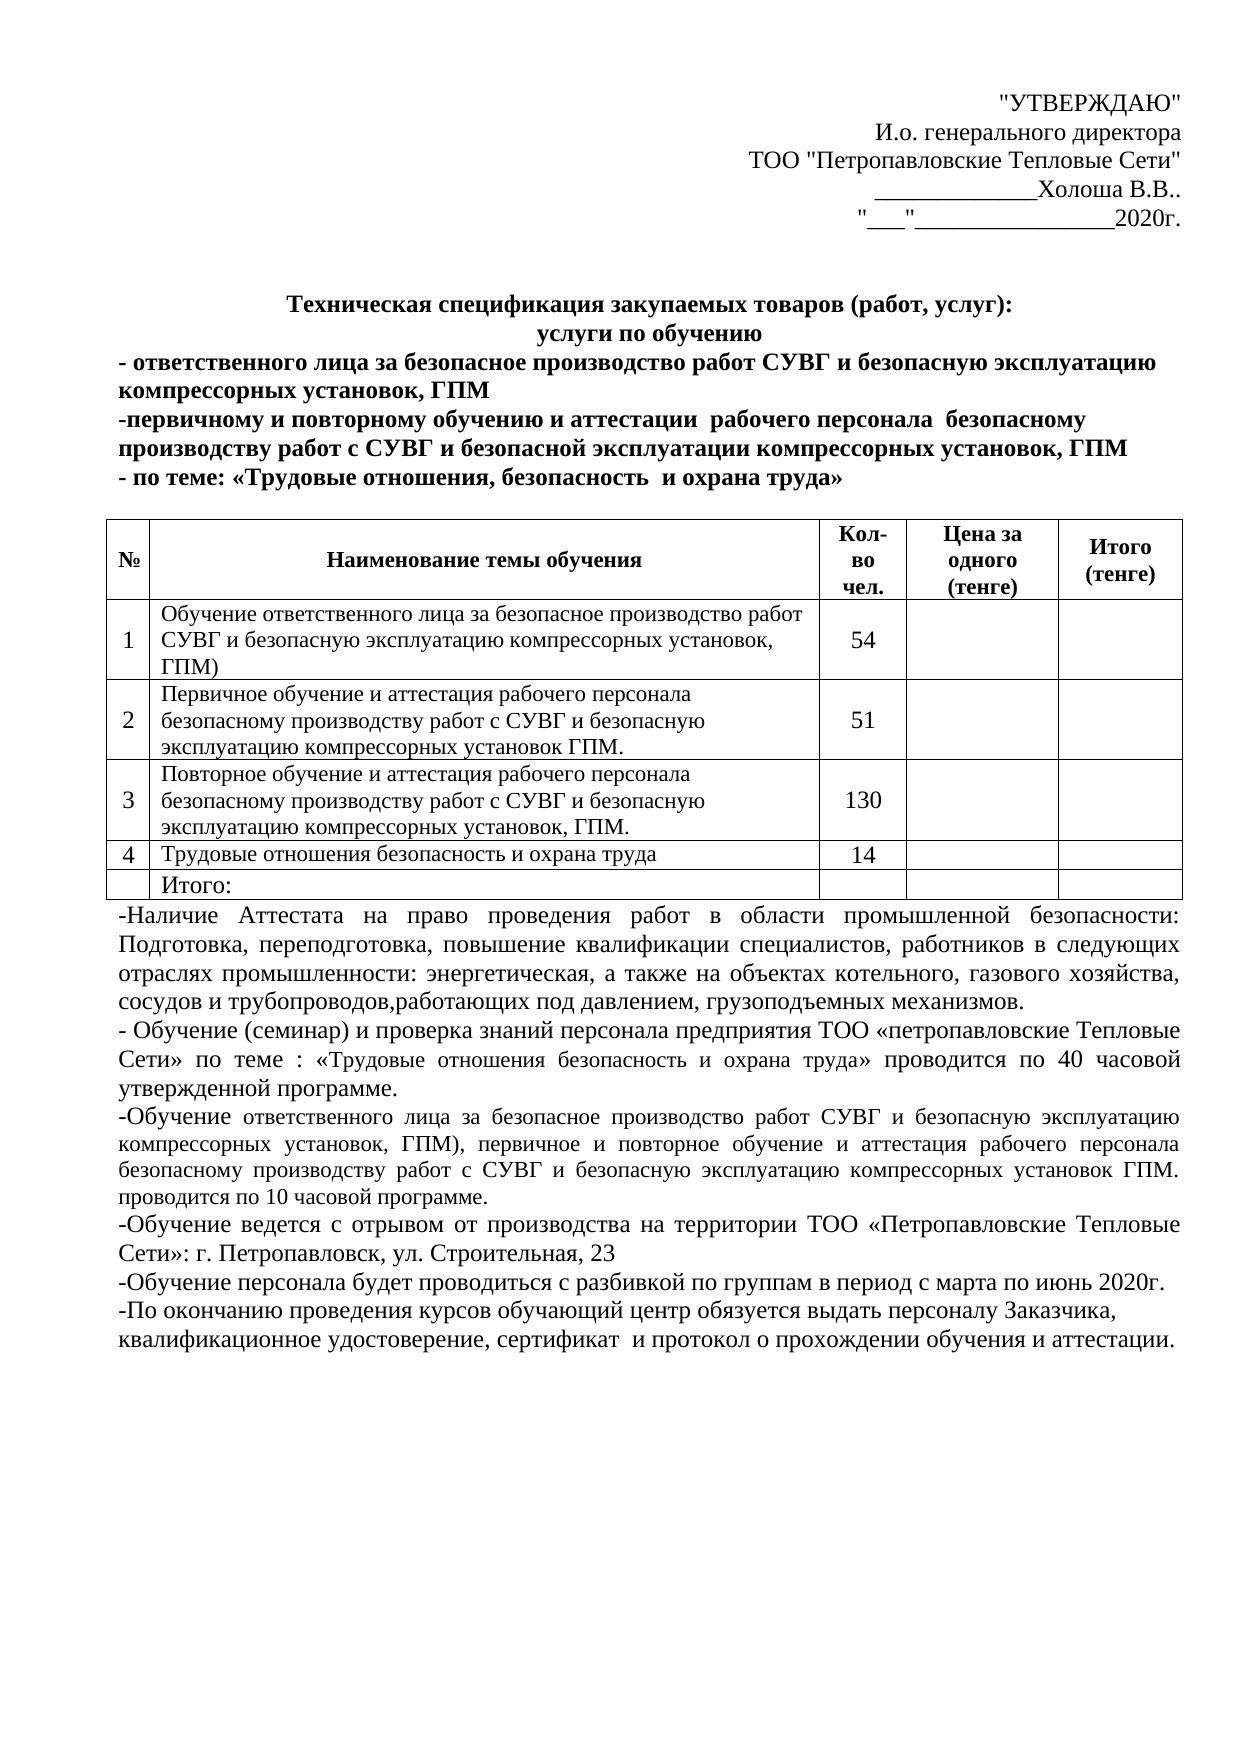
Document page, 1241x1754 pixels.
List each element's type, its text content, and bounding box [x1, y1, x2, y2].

text Техническая спецификация закупаемых товаров (работ, услуг): [118, 289, 1181, 318]
table_cell 54 [820, 600, 906, 679]
table_cell [907, 841, 1058, 869]
table_cell Первичное обучение и аттестация рабочего персонала безопасному производству работ с СУВГ и безопасную эксплуатацию компрессорных установок ГПМ. [150, 680, 819, 759]
table_cell 2 [107, 680, 149, 759]
text -Обучение ведется с отрывом от производства на территории ТОО «Петропавловские Тепловые Сети»: г. Петропавловск, ул. Строительная, 23 [118, 1209, 1181, 1267]
text услуги по обучению [118, 318, 1181, 347]
text - по теме: «Трудовые отношения, безопасность и охрана труда» [118, 462, 1181, 490]
text -По окончанию проведения курсов обучающий центр обязуется выдать персоналу Заказчика, квалификационное удостоверение, сертификат и протокол о прохождении обучения и аттестации. [118, 1295, 1181, 1353]
table_cell [1059, 870, 1182, 899]
text -первичному и повторному обучению и аттестации рабочего персонала безопасному производству работ с СУВГ и безопасной эксплуатации компрессорных установок, ГПМ [118, 404, 1181, 462]
text -Обучение персонала будет проводиться с разбивкой по группам в период с марта по июнь 2020г. [118, 1267, 1181, 1295]
text "___"________________2020г. [118, 203, 1181, 232]
text - ответственного лица за безопасное производство работ СУВГ и безопасную эксплуатацию компрессорных установок, ГПМ [118, 347, 1181, 404]
text _____________Холоша В.В.. [118, 174, 1181, 203]
text -Наличие Аттестата на право проведения работ в области промышленной безопасности: Подготовка, переподготовка, повышение квалификации специалистов, работников в следующих отраслях промышленности: энергетическая, а также на объектах котельного, газового хозяйства, сосудов и трубопроводов,работающих под давлением, грузоподъемных механизмов. [118, 900, 1181, 1015]
table_cell 130 [820, 760, 906, 839]
table_cell [907, 600, 1058, 679]
table_cell 1 [107, 600, 149, 679]
table_header Наименование темы обучения [150, 520, 819, 599]
table_cell [107, 870, 149, 899]
table_cell [907, 870, 1058, 899]
table_cell Обучение ответственного лица за безопасное производство работ СУВГ и безопасную эксплуатацию компрессорных установок, ГПМ) [150, 600, 819, 679]
table_cell Повторное обучение и аттестация рабочего персонала безопасному производству работ с СУВГ и безопасную эксплуатацию компрессорных установок, ГПМ. [150, 760, 819, 839]
table_cell [907, 760, 1058, 839]
table_cell [907, 680, 1058, 759]
table_header Кол-во чел. [820, 520, 906, 599]
table_cell 3 [107, 760, 149, 839]
table_cell 4 [107, 841, 149, 869]
text -Обучение ответственного лица за безопасное производство работ СУВГ и безопасную эксплуатацию компрессорных установок, ГПМ), первичное и повторное обучение и аттестация рабочего персонала безопасному производству работ с СУВГ и безопасную эксплуатацию компрессорных установок ГПМ. проводится по 10 часовой программе. [118, 1101, 1181, 1209]
table_cell Итого: [150, 870, 819, 899]
table_header № [107, 520, 149, 599]
text И.о. генерального директора [118, 117, 1181, 145]
text ТОО "Петропавловские Тепловые Сети" [118, 145, 1181, 174]
table_cell 14 [820, 841, 906, 869]
table_cell [1059, 841, 1182, 869]
table_cell [820, 870, 906, 899]
table_cell [1059, 760, 1182, 839]
table_header Итого (тенге) [1059, 520, 1182, 599]
table_cell Трудовые отношения безопасность и охрана труда [150, 841, 819, 869]
table_cell [1059, 680, 1182, 759]
table_cell [1059, 600, 1182, 679]
text "УТВЕРЖДАЮ" [118, 88, 1181, 117]
table_cell 51 [820, 680, 906, 759]
table_header Цена за одного (тенге) [907, 520, 1058, 599]
text - Обучение (семинар) и проверка знаний персонала предприятия ТОО «петропавловские Тепловые Сети» по теме : «Трудовые отношения безопасность и охрана труда» проводится по 40 часовой утвержденной программе. [118, 1015, 1181, 1101]
